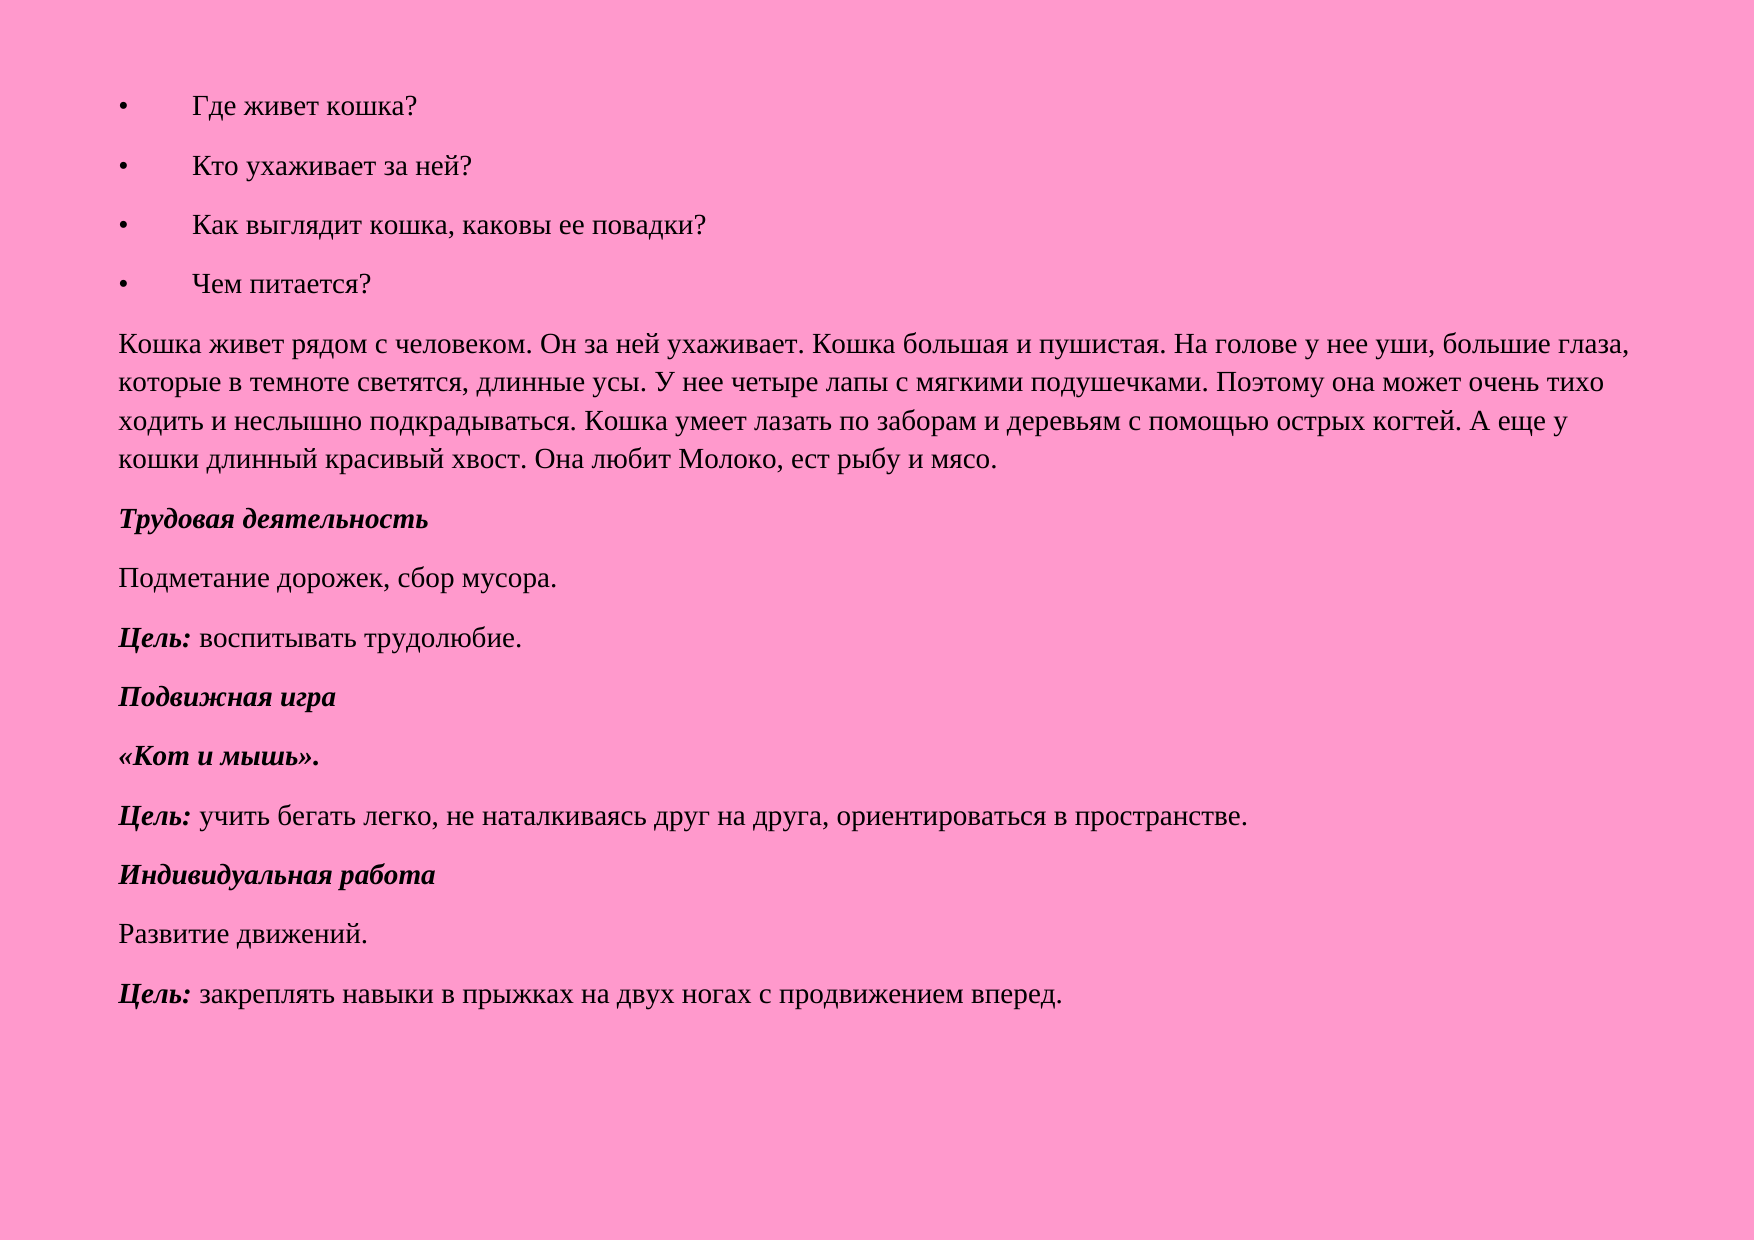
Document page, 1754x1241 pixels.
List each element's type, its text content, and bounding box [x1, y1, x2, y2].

text «Кот и мышь». [118, 738, 1636, 772]
text • Где живет кошка? [118, 88, 1636, 122]
text Подметание дорожек, сбор мусора. [118, 560, 1636, 594]
text Кошка живет рядом с человеком. Он за ней ухаживает. Кошка большая и пушистая. На голове у нее уши, большие глаза, которые в темноте светятся, длинные усы. У нее четыре лапы с мягкими подушечками. Поэтому она может очень тихо ходить и неслышно подкрадываться. Кошка умеет лазать по заборам и деревьям с помощью острых когтей. А еще у кошки длинный красивый хвост. Она любит Молоко, ест рыбу и мясо. [118, 326, 1636, 475]
text Трудовая деятельность [118, 501, 1636, 534]
text Цель: воспитывать трудолюбие. [118, 620, 1636, 653]
text • Чем питается? [118, 267, 1636, 300]
text Цель: учить бегать легко, не наталкиваясь друг на друга, ориентироваться в пространстве. [118, 798, 1636, 831]
text Подвижная игра [118, 679, 1636, 713]
text • Как выглядит кошка, каковы ее повадки? [118, 207, 1636, 241]
text Цель: закреплять навыки в прыжках на двух ногах с продвижением вперед. [118, 976, 1636, 1009]
text Индивидуальная работа [118, 857, 1636, 891]
text • Кто ухаживает за ней? [118, 148, 1636, 181]
text Развитие движений. [118, 917, 1636, 950]
